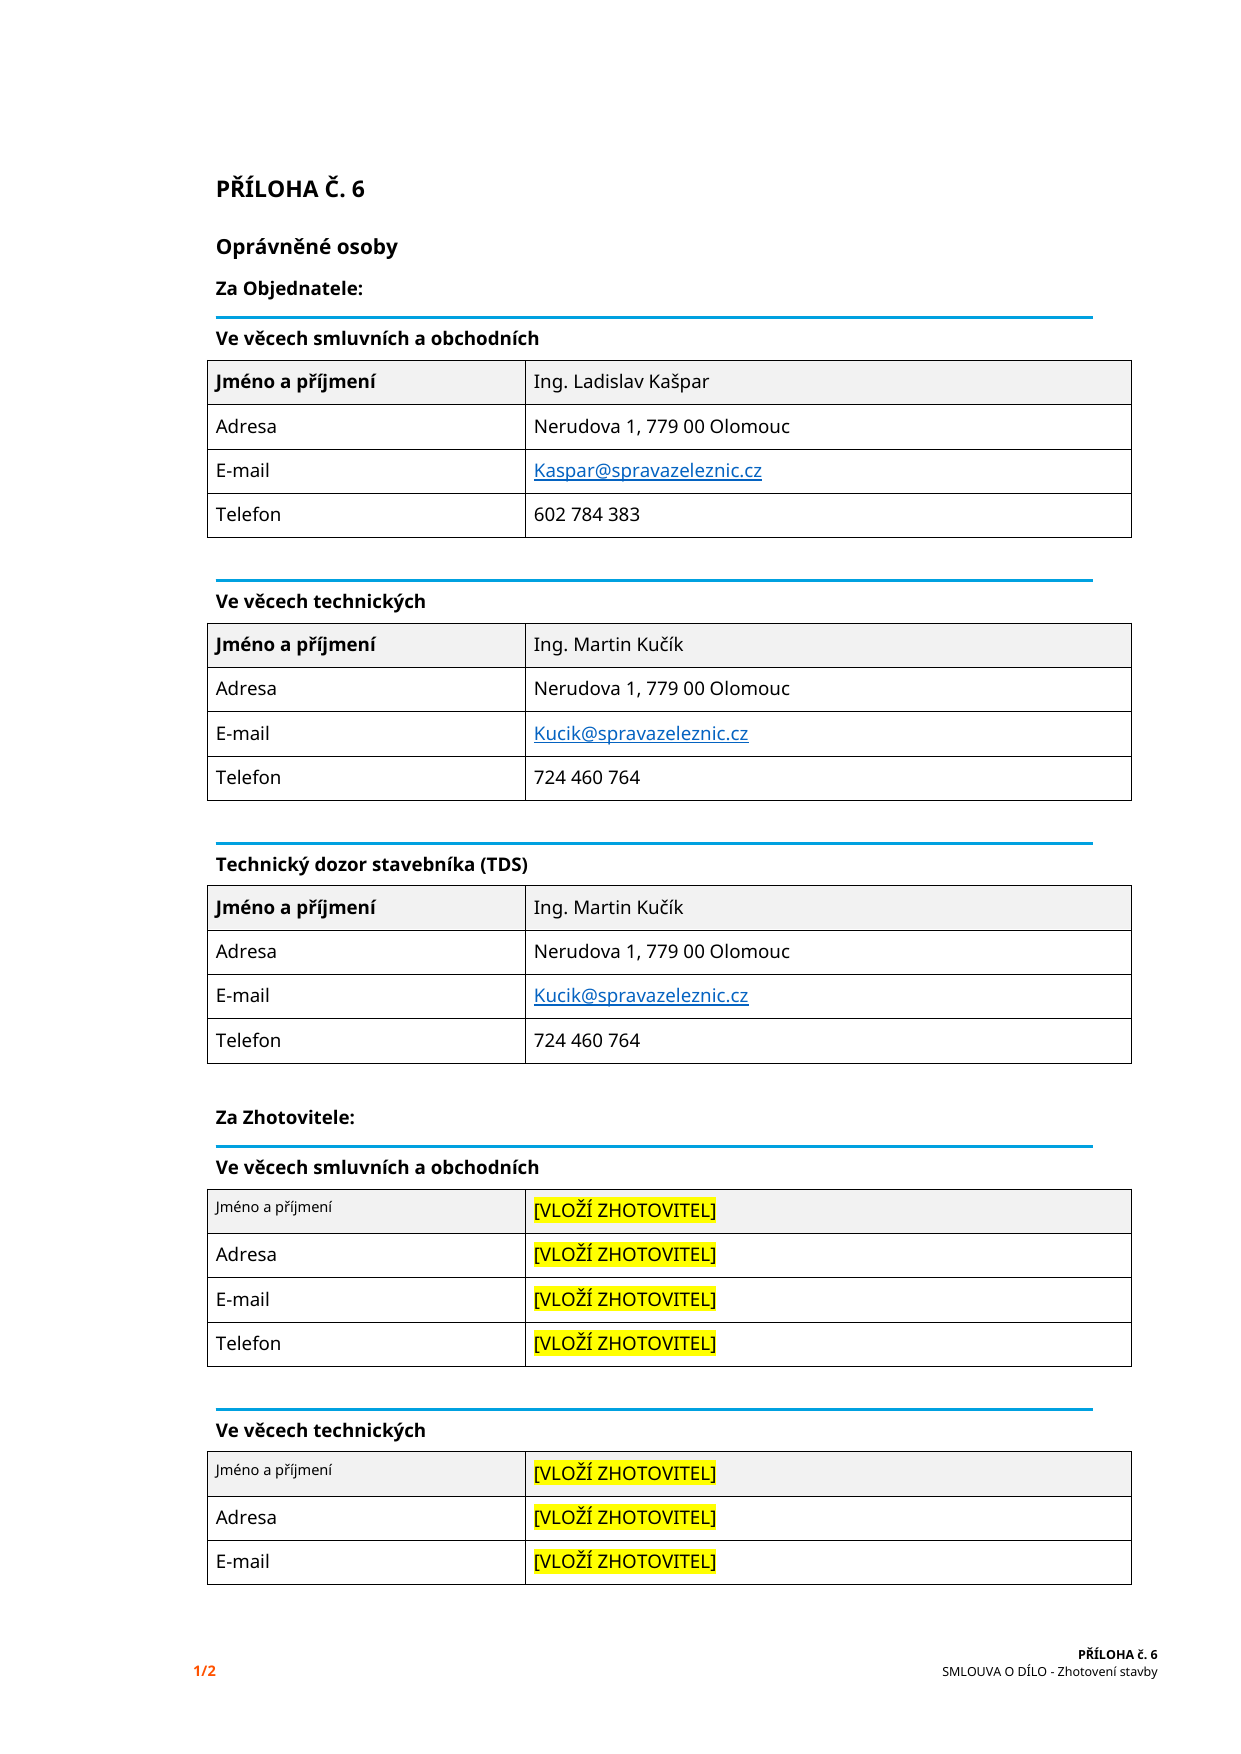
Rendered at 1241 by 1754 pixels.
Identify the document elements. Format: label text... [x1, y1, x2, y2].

table_cell Kucik@spravazeleznic.cz [526, 975, 1131, 1018]
text Oprávněné osoby [216, 232, 1093, 260]
text Ve věcech technických [216, 582, 1093, 614]
text Technický dozor stavebníka (TDS) [216, 845, 1093, 876]
table_header Jméno a příjmení [208, 1190, 525, 1233]
table_cell 602 784 383 [526, 494, 1131, 537]
text Příloha č. 6 [216, 172, 1093, 204]
table_cell E-mail [208, 450, 525, 493]
table_cell Telefon [208, 1019, 525, 1063]
table_cell E-mail [208, 1278, 525, 1322]
table_header Jméno a příjmení [208, 624, 525, 667]
table_cell 724 460 764 [526, 757, 1131, 800]
table_header Ing. Ladislav Kašpar [526, 361, 1131, 404]
table_cell Telefon [208, 1323, 525, 1366]
table_cell Adresa [208, 405, 525, 448]
table_cell [VLOŽÍ ZHOTOVITEL] [526, 1278, 1131, 1322]
text Za Objednatele: [216, 276, 1093, 301]
table_cell E-mail [208, 1541, 525, 1584]
table_cell Nerudova 1, 779 00 Olomouc [526, 668, 1131, 711]
table_cell [VLOŽÍ ZHOTOVITEL] [526, 1497, 1131, 1540]
table_header [VLOŽÍ ZHOTOVITEL] [526, 1190, 1131, 1233]
table_cell Adresa [208, 931, 525, 974]
table_cell Nerudova 1, 779 00 Olomouc [526, 405, 1131, 448]
table_header Jméno a příjmení [208, 361, 525, 404]
text Ve věcech smluvních a obchodních [216, 1148, 1093, 1180]
text Za Zhotovitele: [216, 1104, 1093, 1130]
table_cell Nerudova 1, 779 00 Olomouc [526, 931, 1131, 974]
table_header Jméno a příjmení [208, 1452, 525, 1496]
text Ve věcech technických [216, 1411, 1093, 1442]
table_cell Adresa [208, 668, 525, 711]
table_cell Telefon [208, 757, 525, 800]
table_cell Kucik@spravazeleznic.cz [526, 712, 1131, 756]
table_cell Adresa [208, 1497, 525, 1540]
table_header Jméno a příjmení [208, 886, 525, 929]
table_header [VLOŽÍ ZHOTOVITEL] [526, 1452, 1131, 1496]
table_cell Telefon [208, 494, 525, 537]
table_header Ing. Martin Kučík [526, 624, 1131, 667]
table_header Ing. Martin Kučík [526, 886, 1131, 929]
table_cell E-mail [208, 975, 525, 1018]
table_cell E-mail [208, 712, 525, 756]
text Ve věcech smluvních a obchodních [216, 319, 1093, 351]
table_cell Adresa [208, 1234, 525, 1277]
table_cell [VLOŽÍ ZHOTOVITEL] [526, 1234, 1131, 1277]
table_cell [VLOŽÍ ZHOTOVITEL] [526, 1323, 1131, 1366]
table_cell 724 460 764 [526, 1019, 1131, 1063]
table_cell Kaspar@spravazeleznic.cz [526, 450, 1131, 493]
table_cell [VLOŽÍ ZHOTOVITEL] [526, 1541, 1131, 1584]
